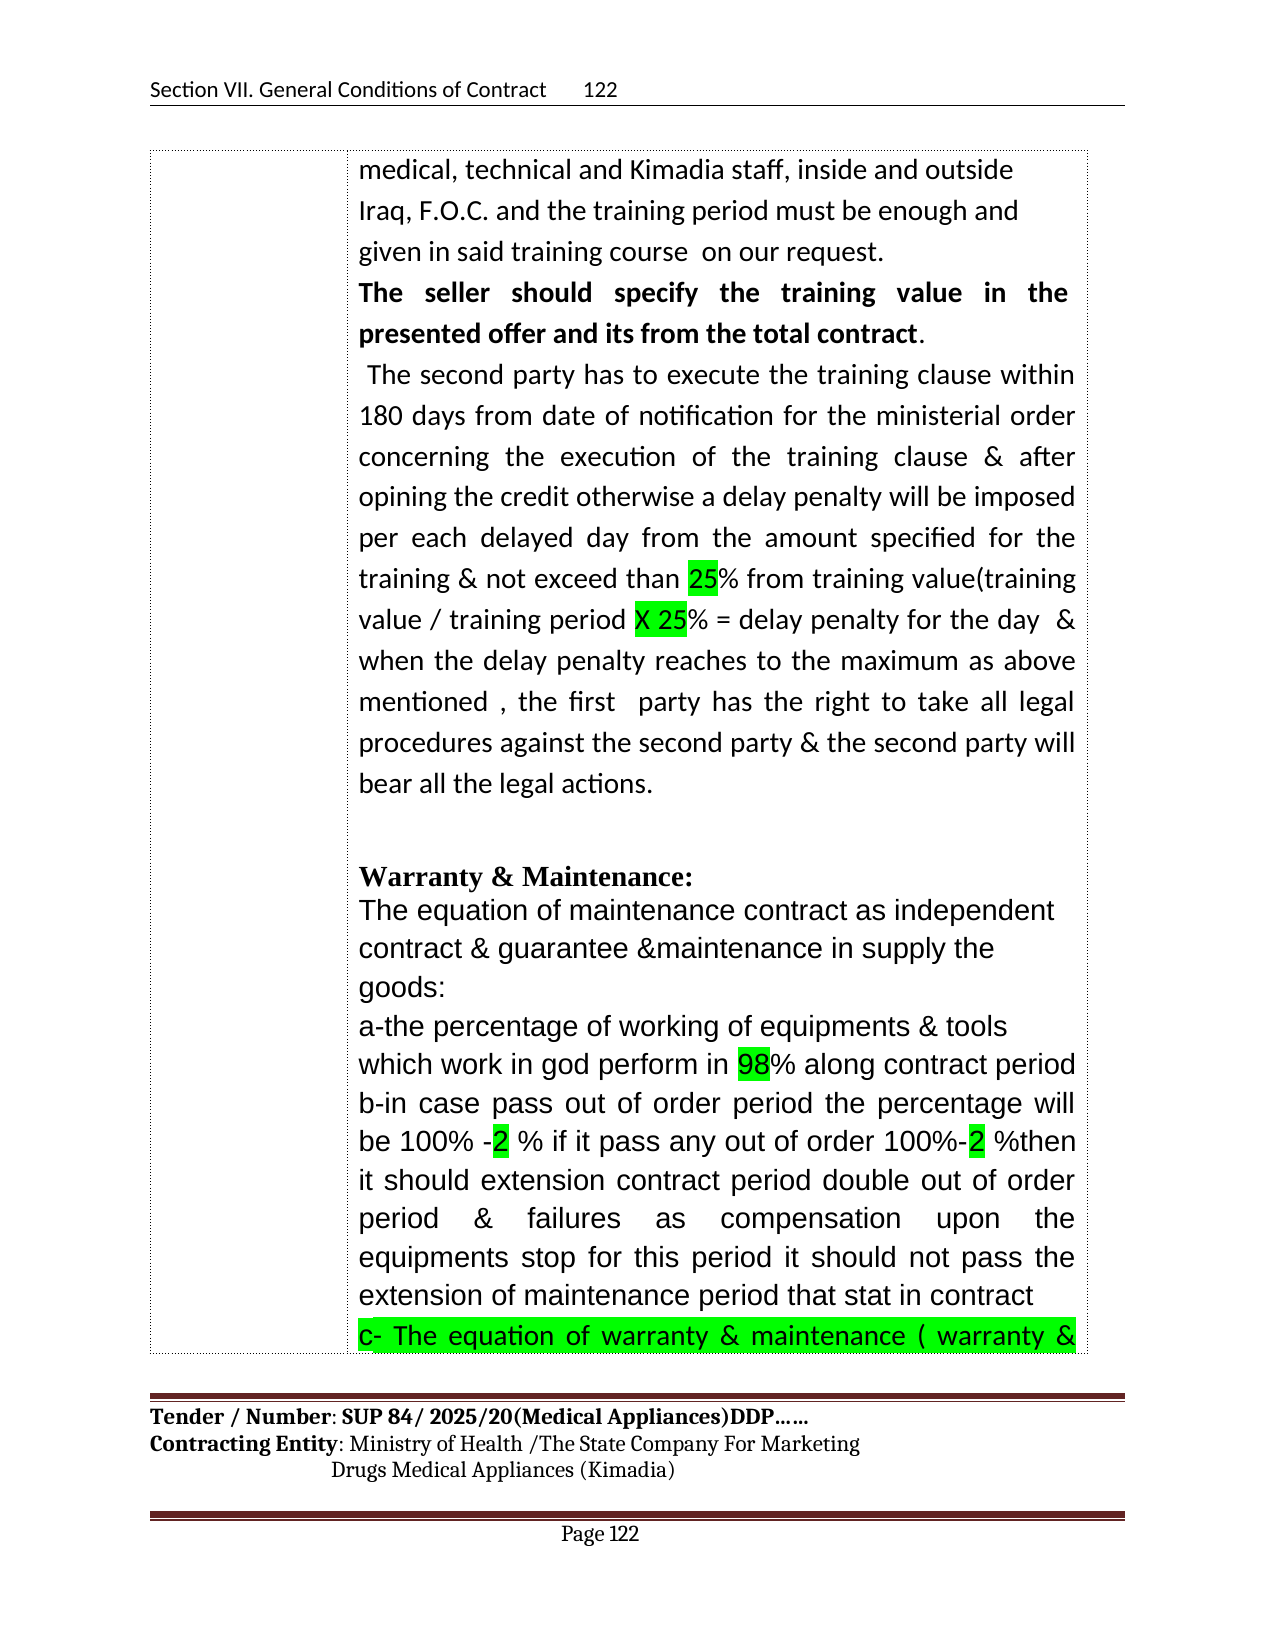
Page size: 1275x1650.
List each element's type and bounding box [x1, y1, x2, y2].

table_cell [347, 150, 1088, 1353]
